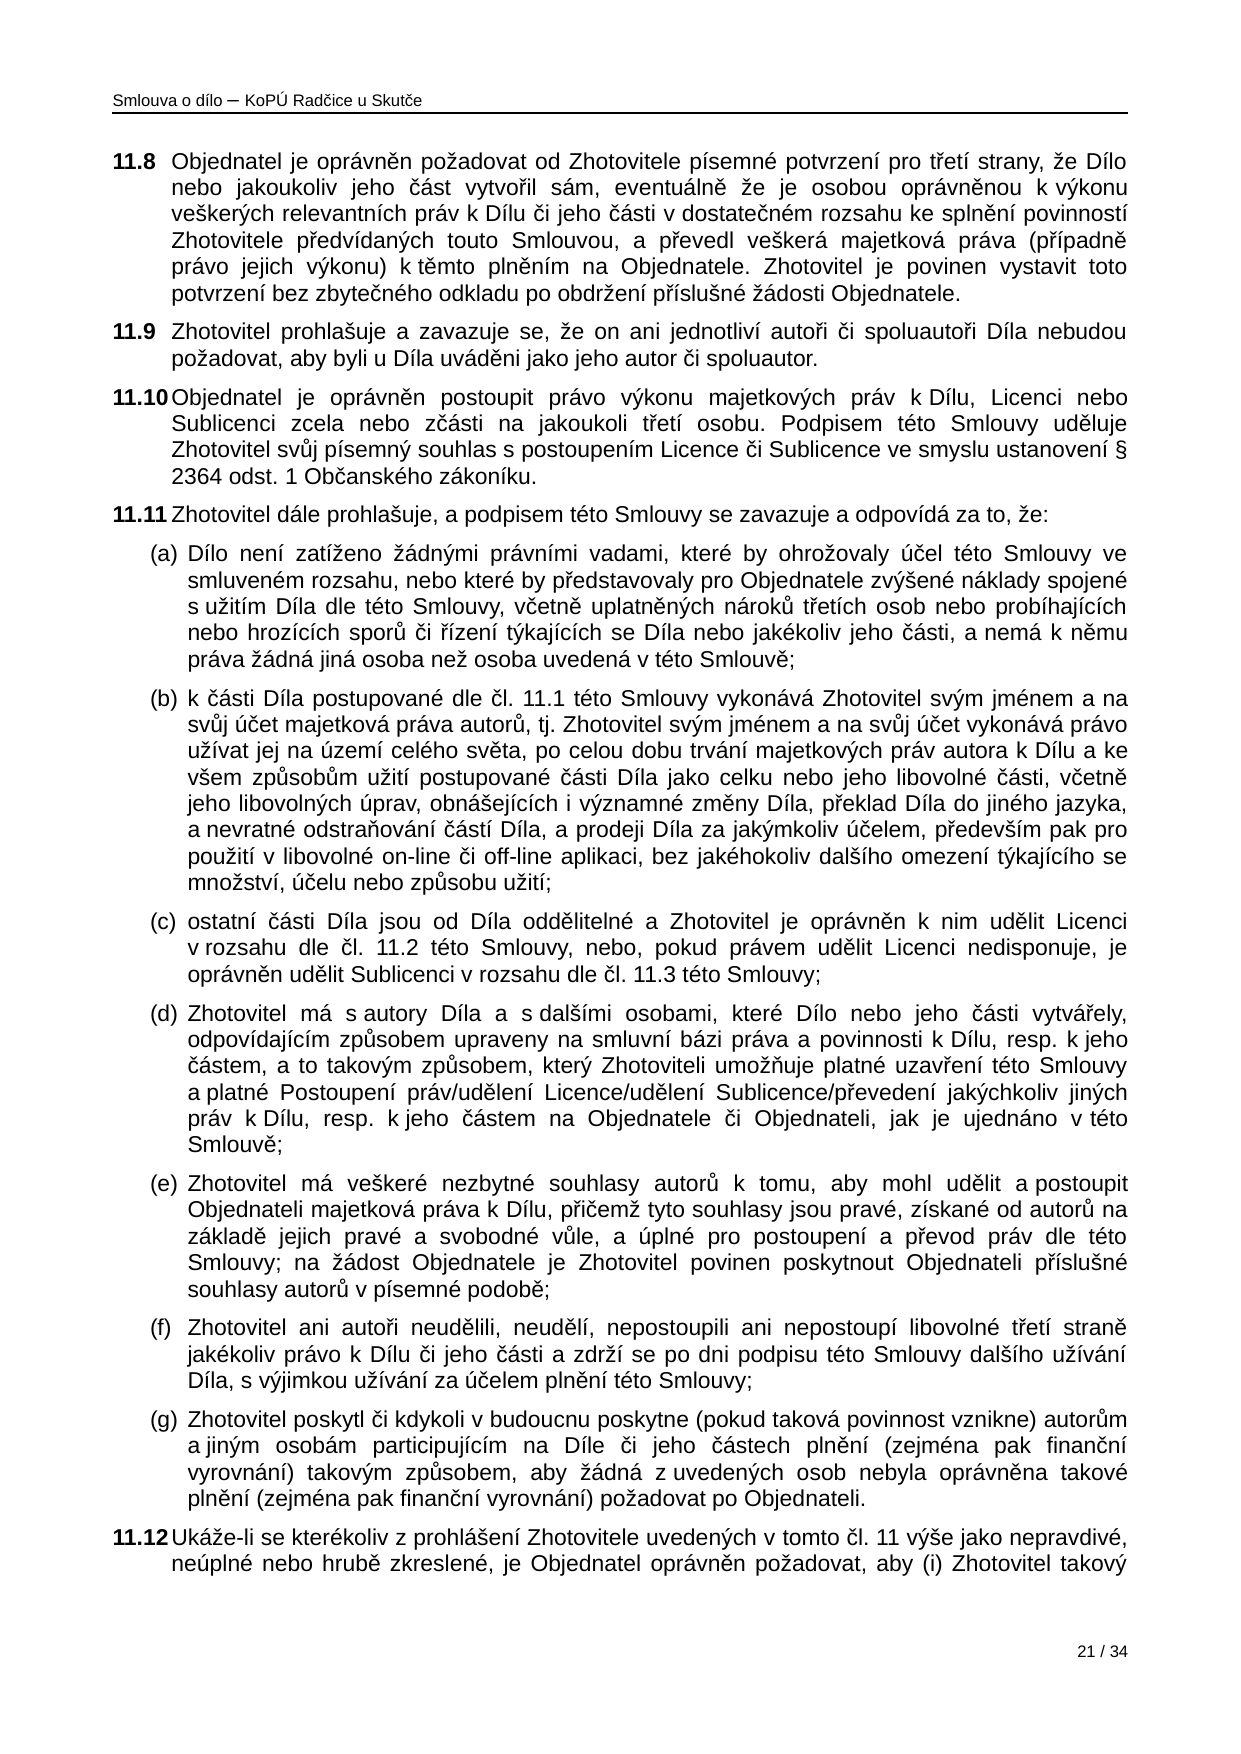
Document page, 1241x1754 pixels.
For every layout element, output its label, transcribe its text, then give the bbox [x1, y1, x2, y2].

list Zhotovitel má veškeré nezbytné souhlasy autorů k tomu, aby mohl udělit a postoupit Objednateli majetková práva k Dílu, přičemž tyto souhlasy jsou pravé, získané od autorů na základě jejich pravé a svobodné vůle, a úplné pro postoupení a převod práv dle této Smlouvy; na žádost Objednatele je Zhotovitel povinen poskytnout Objednateli příslušné souhlasy autorů v písemné podobě; [150, 1170, 1128, 1302]
list Dílo není zatíženo žádnými právními vadami, které by ohrožovaly účel této Smlouvy ve smluveném rozsahu, nebo které by představovaly pro Objednatele zvýšené náklady spojené s užitím Díla dle této Smlouvy, včetně uplatněných nároků třetích osob nebo probíhajících nebo hrozících sporů či řízení týkajících se Díla nebo jakékoliv jeho části, a nemá k němu práva žádná jiná osoba než osoba uvedená v této Smlouvě; [150, 540, 1128, 672]
list Zhotovitel ani autoři neudělili, neudělí, nepostoupili ani nepostoupí libovolné třetí straně jakékoliv právo k Dílu či jeho části a zdrží se po dni podpisu této Smlouvy dalšího užívání Díla, s výjimkou užívání za účelem plnění této Smlouvy; [150, 1314, 1128, 1393]
text Zhotovitel prohlašuje a zavazuje se, že on ani jednotliví autoři či spoluautoři Díla nebudou požadovat, aby byli u Díla uváděni jako jeho autor či spoluautor. [112, 318, 1128, 371]
list ostatní části Díla jsou od Díla oddělitelné a Zhotovitel je oprávněn k nim udělit Licenci v rozsahu dle čl. 11.2 této Smlouvy, nebo, pokud právem udělit Licenci nedisponuje, je oprávněn udělit Sublicenci v rozsahu dle čl. 11.3 této Smlouvy; [150, 908, 1128, 987]
text Objednatel je oprávněn postoupit právo výkonu majetkových práv k Dílu, Licenci nebo Sublicenci zcela nebo zčásti na jakoukoli třetí osobu. Podpisem této Smlouvy uděluje Zhotovitel svůj písemný souhlas s postoupením Licence či Sublicence ve smyslu ustanovení § 2364 odst. 1 Občanského zákoníku. [112, 383, 1128, 489]
text Objednatel je oprávněn požadovat od Zhotovitele písemné potvrzení pro třetí strany, že Dílo nebo jakoukoliv jeho část vytvořil sám, eventuálně že je osobou oprávněnou k výkonu veškerých relevantních práv k Dílu či jeho části v dostatečném rozsahu ke splnění povinností Zhotovitele předvídaných touto Smlouvou, a převedl veškerá majetková práva (případně právo jejich výkonu) k těmto plněním na Objednatele. Zhotovitel je povinen vystavit toto potvrzení bez zbytečného odkladu po obdržení příslušné žádosti Objednatele. [112, 148, 1128, 306]
list Zhotovitel poskytl či kdykoli v budoucnu poskytne (pokud taková povinnost vznikne) autorům a jiným osobám participujícím na Díle či jeho částech plnění (zejména pak finanční vyrovnání) takovým způsobem, aby žádná z uvedených osob nebyla oprávněna takové plnění (zejména pak finanční vyrovnání) požadovat po Objednateli. [150, 1406, 1128, 1511]
text Zhotovitel dále prohlašuje, a podpisem této Smlouvy se zavazuje a odpovídá za to, že: [112, 501, 1128, 528]
list Zhotovitel má s autory Díla a s dalšími osobami, které Dílo nebo jeho části vytvářely, odpovídajícím způsobem upraveny na smluvní bázi práva a povinnosti k Dílu, resp. k jeho částem, a to takovým způsobem, který Zhotoviteli umožňuje platné uzavření této Smlouvy a platné Postoupení práv/udělení Licence/udělení Sublicence/převedení jakýchkoliv jiných práv k Dílu, resp. k jeho částem na Objednatele či Objednateli, jak je ujednáno v této Smlouvě; [150, 999, 1128, 1158]
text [112, 1524, 1128, 1577]
list k části Díla postupované dle čl. 11.1 této Smlouvy vykonává Zhotovitel svým jménem a na svůj účet majetková práva autorů, tj. Zhotovitel svým jménem a na svůj účet vykonává právo užívat jej na území celého světa, po celou dobu trvání majetkových práv autora k Dílu a ke všem způsobům užití postupované části Díla jako celku nebo jeho libovolné části, včetně jeho libovolných úprav, obnášejících i významné změny Díla, překlad Díla do jiného jazyka, a nevratné odstraňování částí Díla, a prodeji Díla za jakýmkoliv účelem, především pak pro použití v libovolné on-line či off-line aplikaci, bez jakéhokoliv dalšího omezení týkajícího se množství, účelu nebo způsobu užití; [150, 684, 1128, 895]
